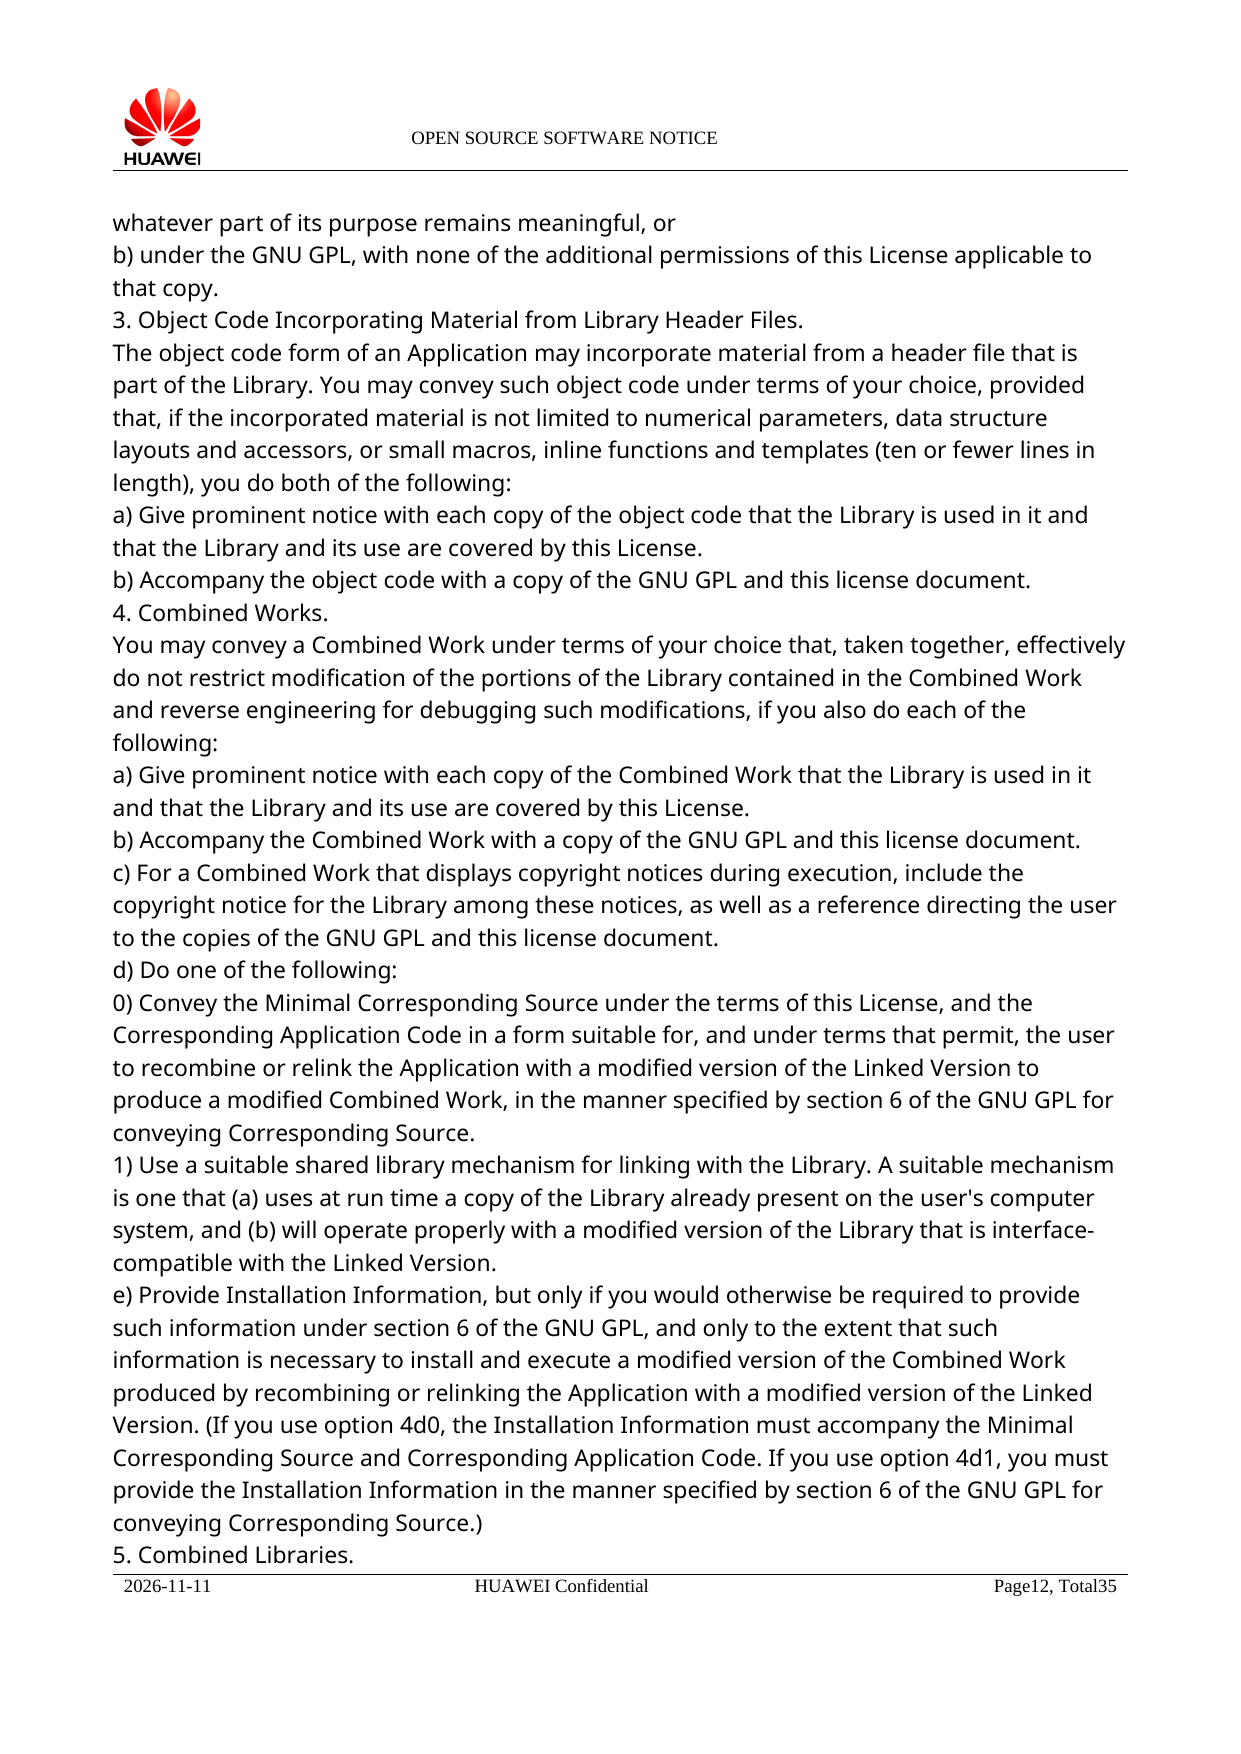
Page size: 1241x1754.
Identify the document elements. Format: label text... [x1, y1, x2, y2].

text e) Provide Installation Information, but only if you would otherwise be required to provide such information under section 6 of the GNU GPL, and only to the extent that such information is necessary to install and execute a modified version of the Combined Work produced by recombining or relinking the Application with a modified version of the Linked Version. (If you use option 4d0, the Installation Information must accompany the Minimal Corresponding Source and Corresponding Application Code. If you use option 4d1, you must provide the Installation Information in the manner specified by section 6 of the GNU GPL for conveying Corresponding Source.) [112, 1279, 1128, 1539]
text 0) Convey the Minimal Corresponding Source under the terms of this License, and the Corresponding Application Code in a form suitable for, and under terms that permit, the user to recombine or relink the Application with a modified version of the Linked Version to produce a modified Combined Work, in the manner specified by section 6 of the GNU GPL for conveying Corresponding Source. [112, 986, 1128, 1149]
text b) Accompany the Combined Work with a copy of the GNU GPL and this license document. [112, 824, 1128, 856]
text b) Accompany the object code with a copy of the GNU GPL and this license document. [112, 564, 1128, 596]
text b) under the GNU GPL, with none of the additional permissions of this License applicable to that copy. [112, 239, 1128, 304]
text 1) Use a suitable shared library mechanism for linking with the Library. A suitable mechanism is one that (a) uses at run time a copy of the Library already present on the user's computer system, and (b) will operate properly with a modified version of the Library that is interface-compatible with the Linked Version. [112, 1149, 1128, 1279]
text The object code form of an Application may incorporate material from a header file that is part of the Library. You may convey such object code under terms of your choice, provided that, if the incorporated material is not limited to numerical parameters, data structure layouts and accessors, or small macros, inline functions and templates (ten or fewer lines in length), you do both of the following: [112, 336, 1128, 499]
text 3. Object Code Incorporating Material from Library Header Files. [112, 304, 1128, 336]
text 4. Combined Works. [112, 596, 1128, 629]
text c) For a Combined Work that displays copyright notices during execution, include the copyright notice for the Library among these notices, as well as a reference directing the user to the copies of the GNU GPL and this license document. [112, 856, 1128, 954]
text a) Give prominent notice with each copy of the object code that the Library is used in it and that the Library and its use are covered by this License. [112, 499, 1128, 564]
text 5. Combined Libraries. [112, 1539, 1128, 1571]
picture [124, 88, 201, 165]
text You may convey a Combined Work under terms of your choice that, taken together, effectively do not restrict modification of the portions of the Library contained in the Combined Work and reverse engineering for debugging such modifications, if you also do each of the following: [112, 629, 1128, 759]
text d) Do one of the following: [112, 954, 1128, 986]
text a) Give prominent notice with each copy of the Combined Work that the Library is used in it and that the Library and its use are covered by this License. [112, 759, 1128, 824]
